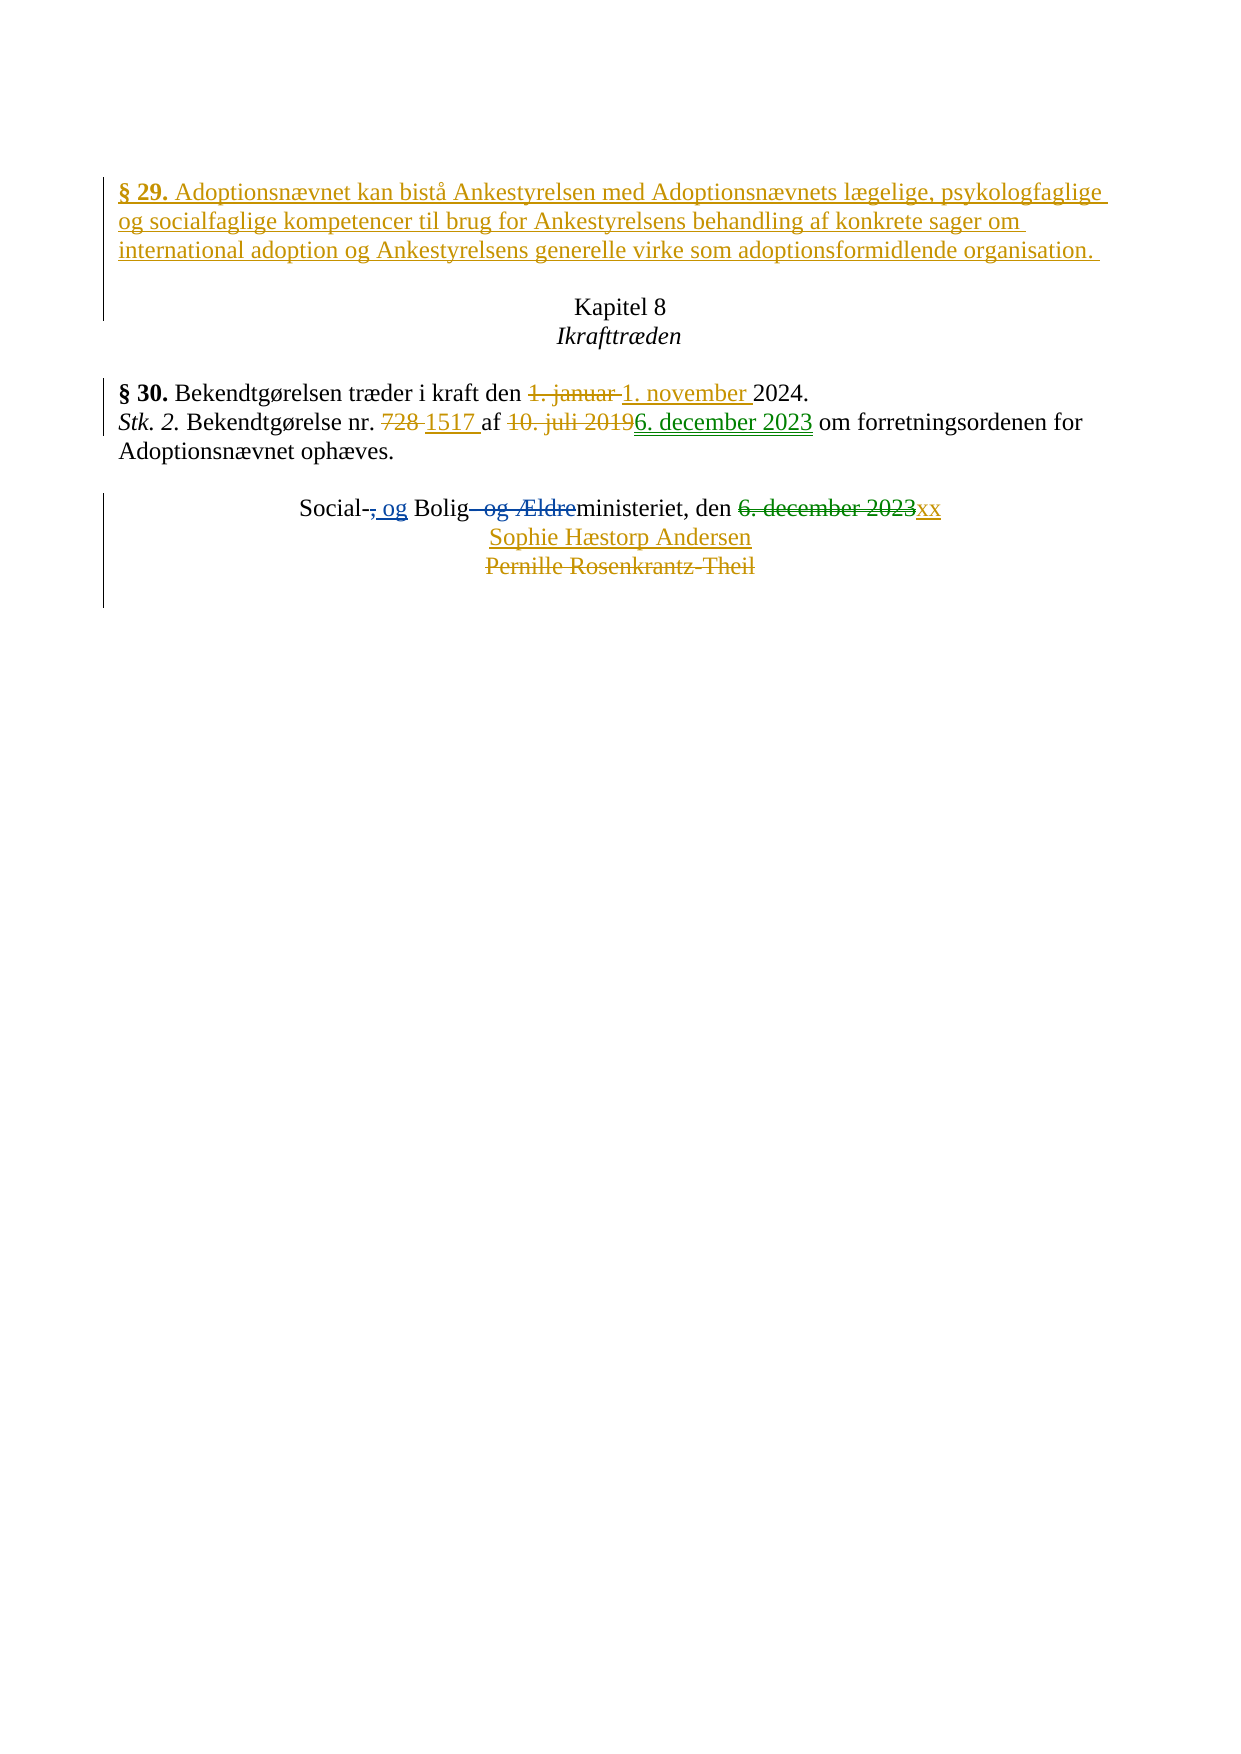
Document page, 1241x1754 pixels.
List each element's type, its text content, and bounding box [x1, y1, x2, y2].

text Kapitel 8 [118, 292, 1122, 321]
text Social- Boligministeriet, den [118, 493, 1122, 522]
text Ikrafttræden [118, 321, 1122, 350]
text Stk. 2. Bekendtgørelse nr. af om forretningsordenen for Adoptionsnævnet ophæves. [118, 407, 1122, 465]
text § 30. Bekendtgørelsen træder i kraft den 2024. [118, 378, 1122, 407]
